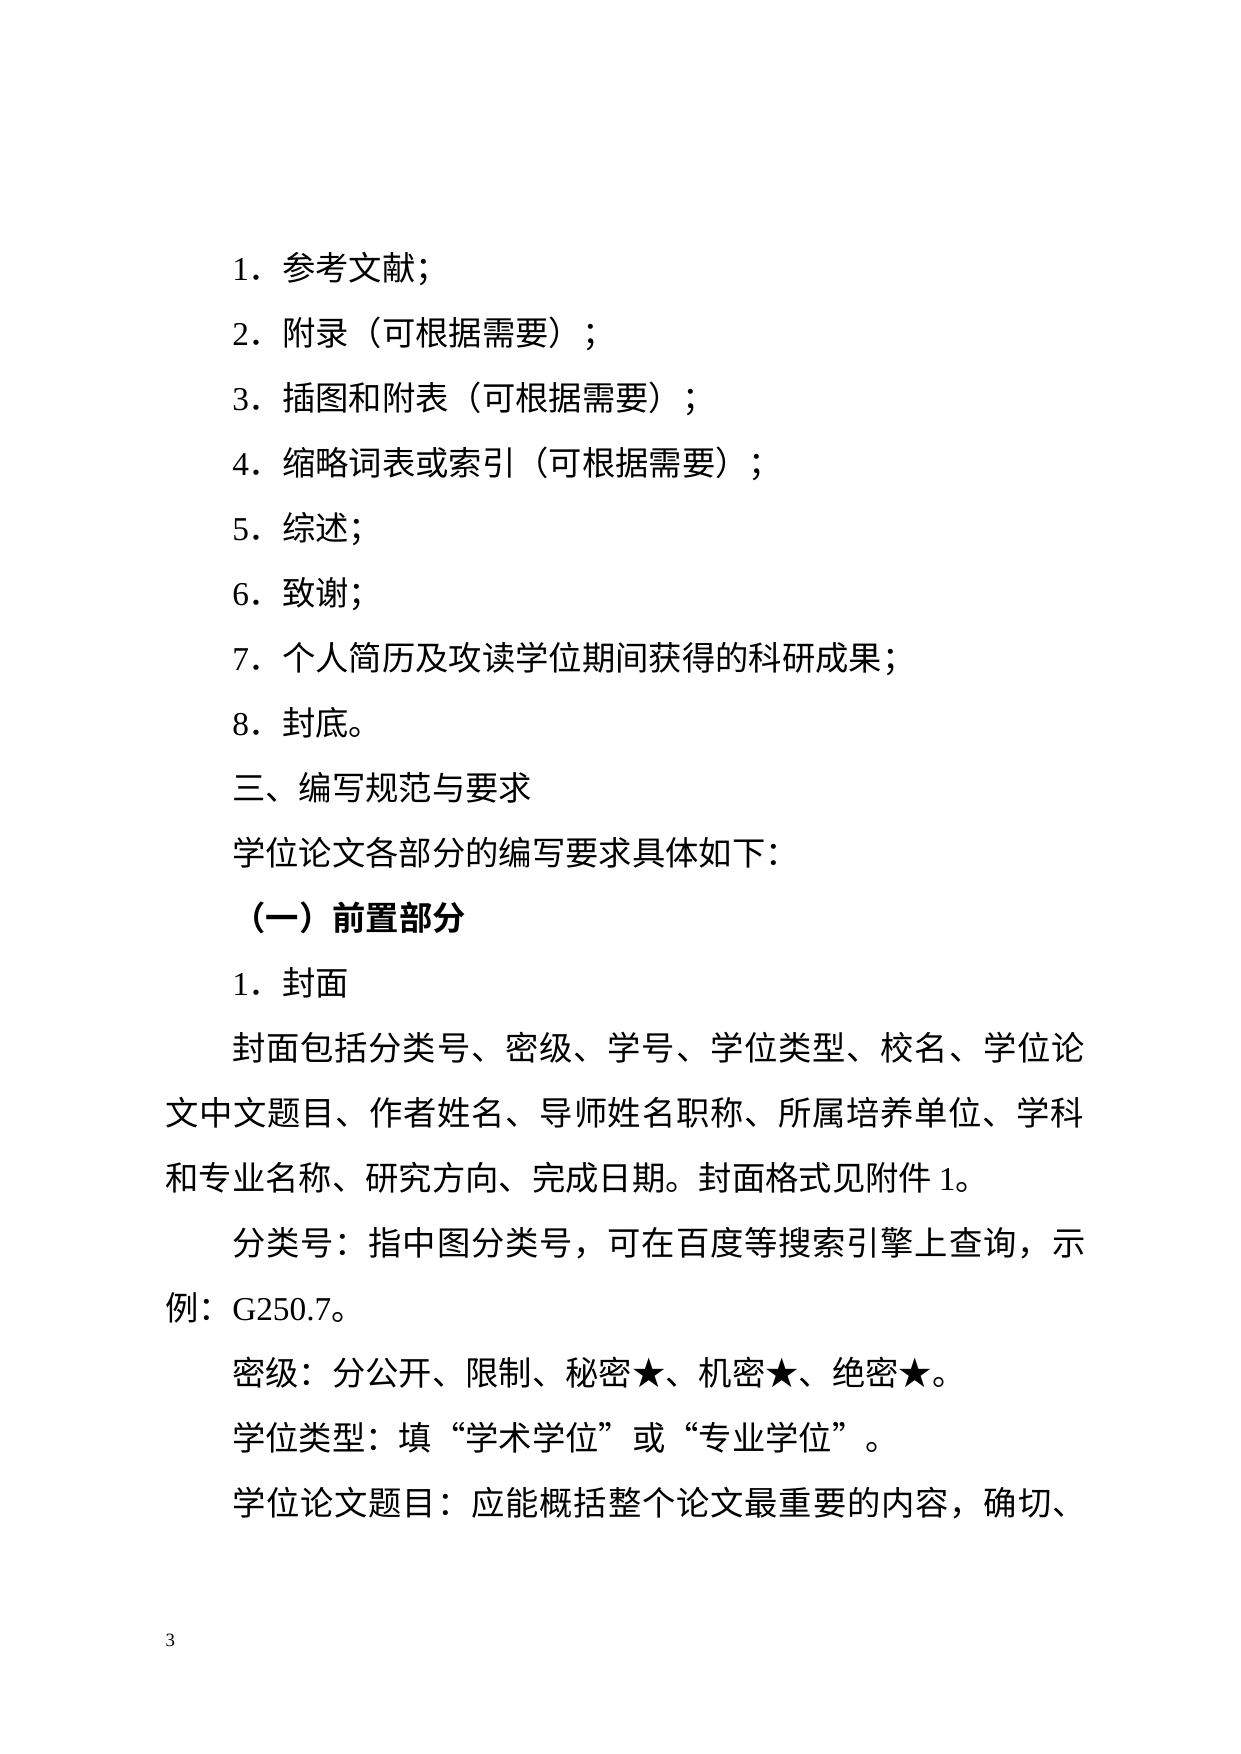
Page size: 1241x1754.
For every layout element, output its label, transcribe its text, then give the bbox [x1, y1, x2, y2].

text 分类号：指中图分类号，可在百度等搜索引擎上查询，示例：G250.7。 [165, 1208, 1087, 1338]
text 8．封底。 [165, 688, 1087, 753]
text 4．缩略词表或索引（可根据需要）； [165, 428, 1087, 493]
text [165, 1468, 1087, 1533]
text 学位类型：填“学术学位”或“专业学位”。 [165, 1403, 1087, 1468]
text 三、编写规范与要求 [165, 753, 1087, 818]
text 1．参考文献； [165, 233, 1087, 298]
text 学位论文各部分的编写要求具体如下： [165, 818, 1087, 883]
text 2．附录（可根据需要）； [165, 298, 1087, 363]
text 7．个人简历及攻读学位期间获得的科研成果； [165, 623, 1087, 688]
text 5．综述； [165, 493, 1087, 558]
text 3．插图和附表（可根据需要）； [165, 363, 1087, 428]
text 6．致谢； [165, 558, 1087, 623]
text 密级：分公开、限制、秘密★、机密★、绝密★。 [165, 1338, 1087, 1403]
text （一）前置部分 [165, 883, 1087, 948]
text 1．封面 [165, 948, 1087, 1013]
text 封面包括分类号、密级、学号、学位类型、校名、学位论文中文题目、作者姓名、导师姓名职称、所属培养单位、学科和专业名称、研究方向、完成日期。封面格式见附件1。 [165, 1013, 1087, 1208]
